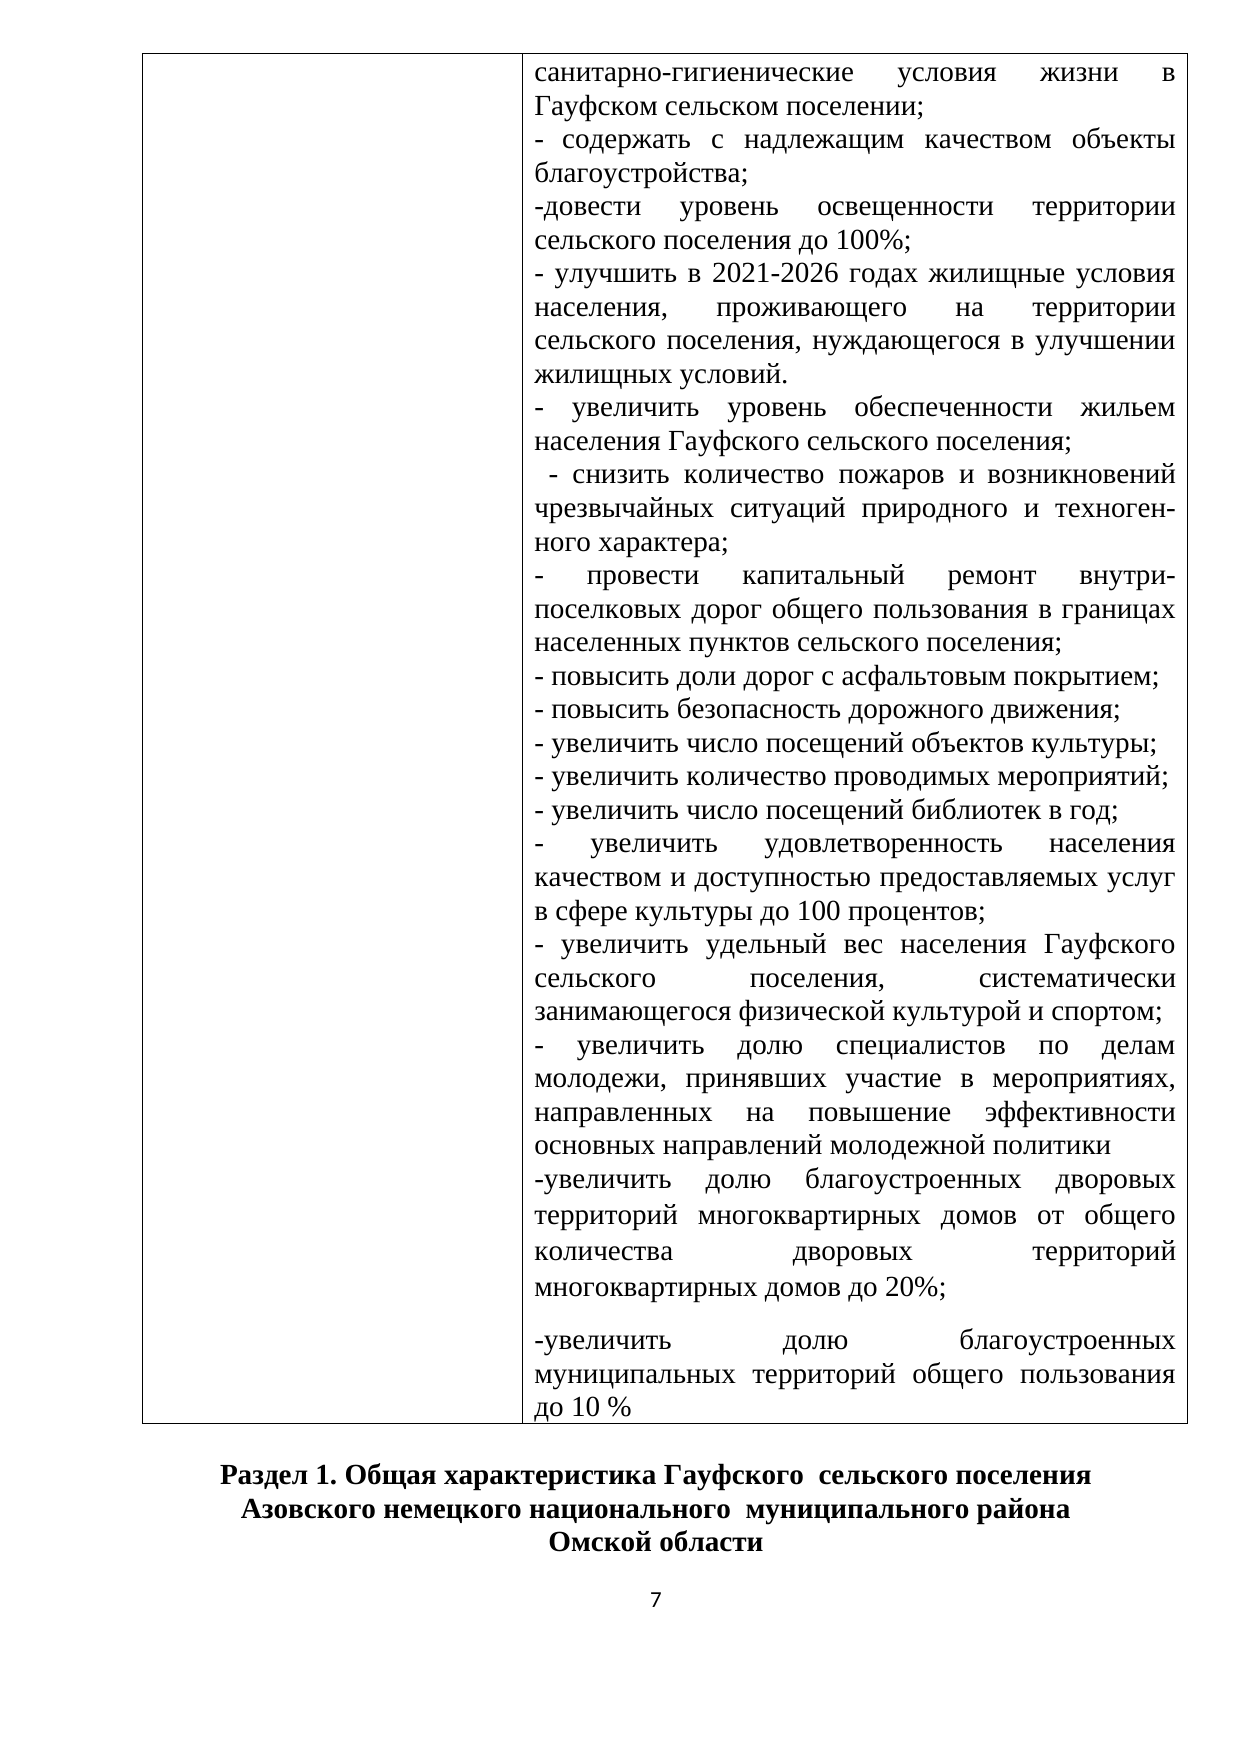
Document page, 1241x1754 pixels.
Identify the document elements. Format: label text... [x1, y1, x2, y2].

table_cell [523, 54, 1187, 1423]
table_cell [143, 54, 522, 1423]
text Омской области [154, 1524, 1157, 1558]
text Раздел 1. Общая характеристика Гауфского сельского поселения [154, 1457, 1157, 1491]
text Азовского немецкого национального муниципального района [154, 1491, 1157, 1524]
